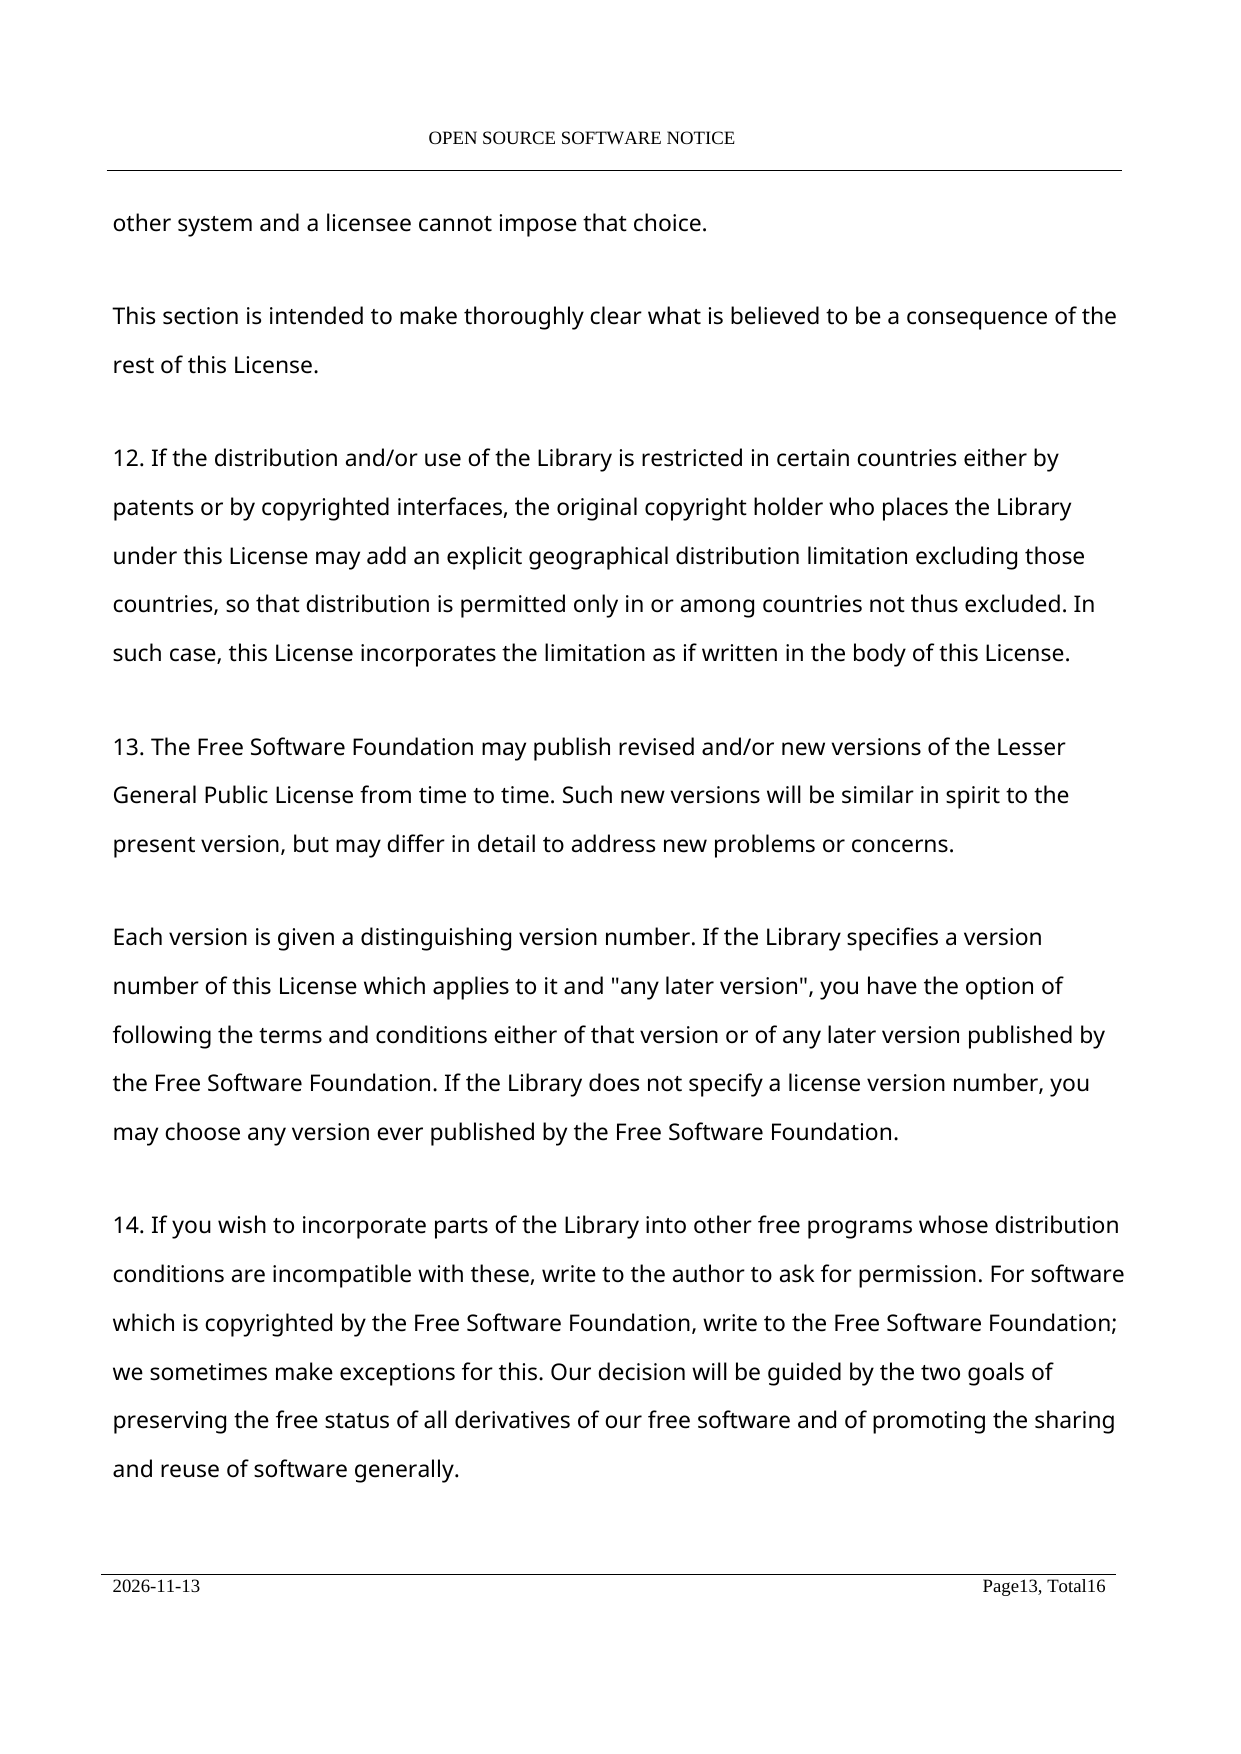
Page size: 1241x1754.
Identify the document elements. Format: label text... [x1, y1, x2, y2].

text This section is intended to make thoroughly clear what is believed to be a consequence of the rest of this License. [112, 299, 1128, 381]
text 12. If the distribution and/or use of the Library is restricted in certain countries either by patents or by copyrighted interfaces, the original copyright holder who places the Library under this License may add an explicit geographical distribution limitation excluding those countries, so that distribution is permitted only in or among countries not thus excluded. In such case, this License incorporates the limitation as if written in the body of this License. [112, 442, 1128, 669]
text 14. If you wish to incorporate parts of the Library into other free programs whose distribution conditions are incompatible with these, write to the author to ask for permission. For software which is copyrighted by the Free Software Foundation, write to the Free Software Foundation; we sometimes make exceptions for this. Our decision will be guided by the two goals of preserving the free status of all derivatives of our free software and of promoting the sharing and reuse of software generally. [112, 1209, 1128, 1485]
text 13. The Free Software Foundation may publish revised and/or new versions of the Lesser General Public License from time to time. Such new versions will be similar in spirit to the present version, but may differ in detail to address new problems or concerns. [112, 730, 1128, 860]
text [112, 206, 1128, 239]
text Each version is given a distinguishing version number. If the Library specifies a version number of this License which applies to it and "any later version", you have the option of following the terms and conditions either of that version or of any later version published by the Free Software Foundation. If the Library does not specify a license version number, you may choose any version ever published by the Free Software Foundation. [112, 921, 1128, 1148]
